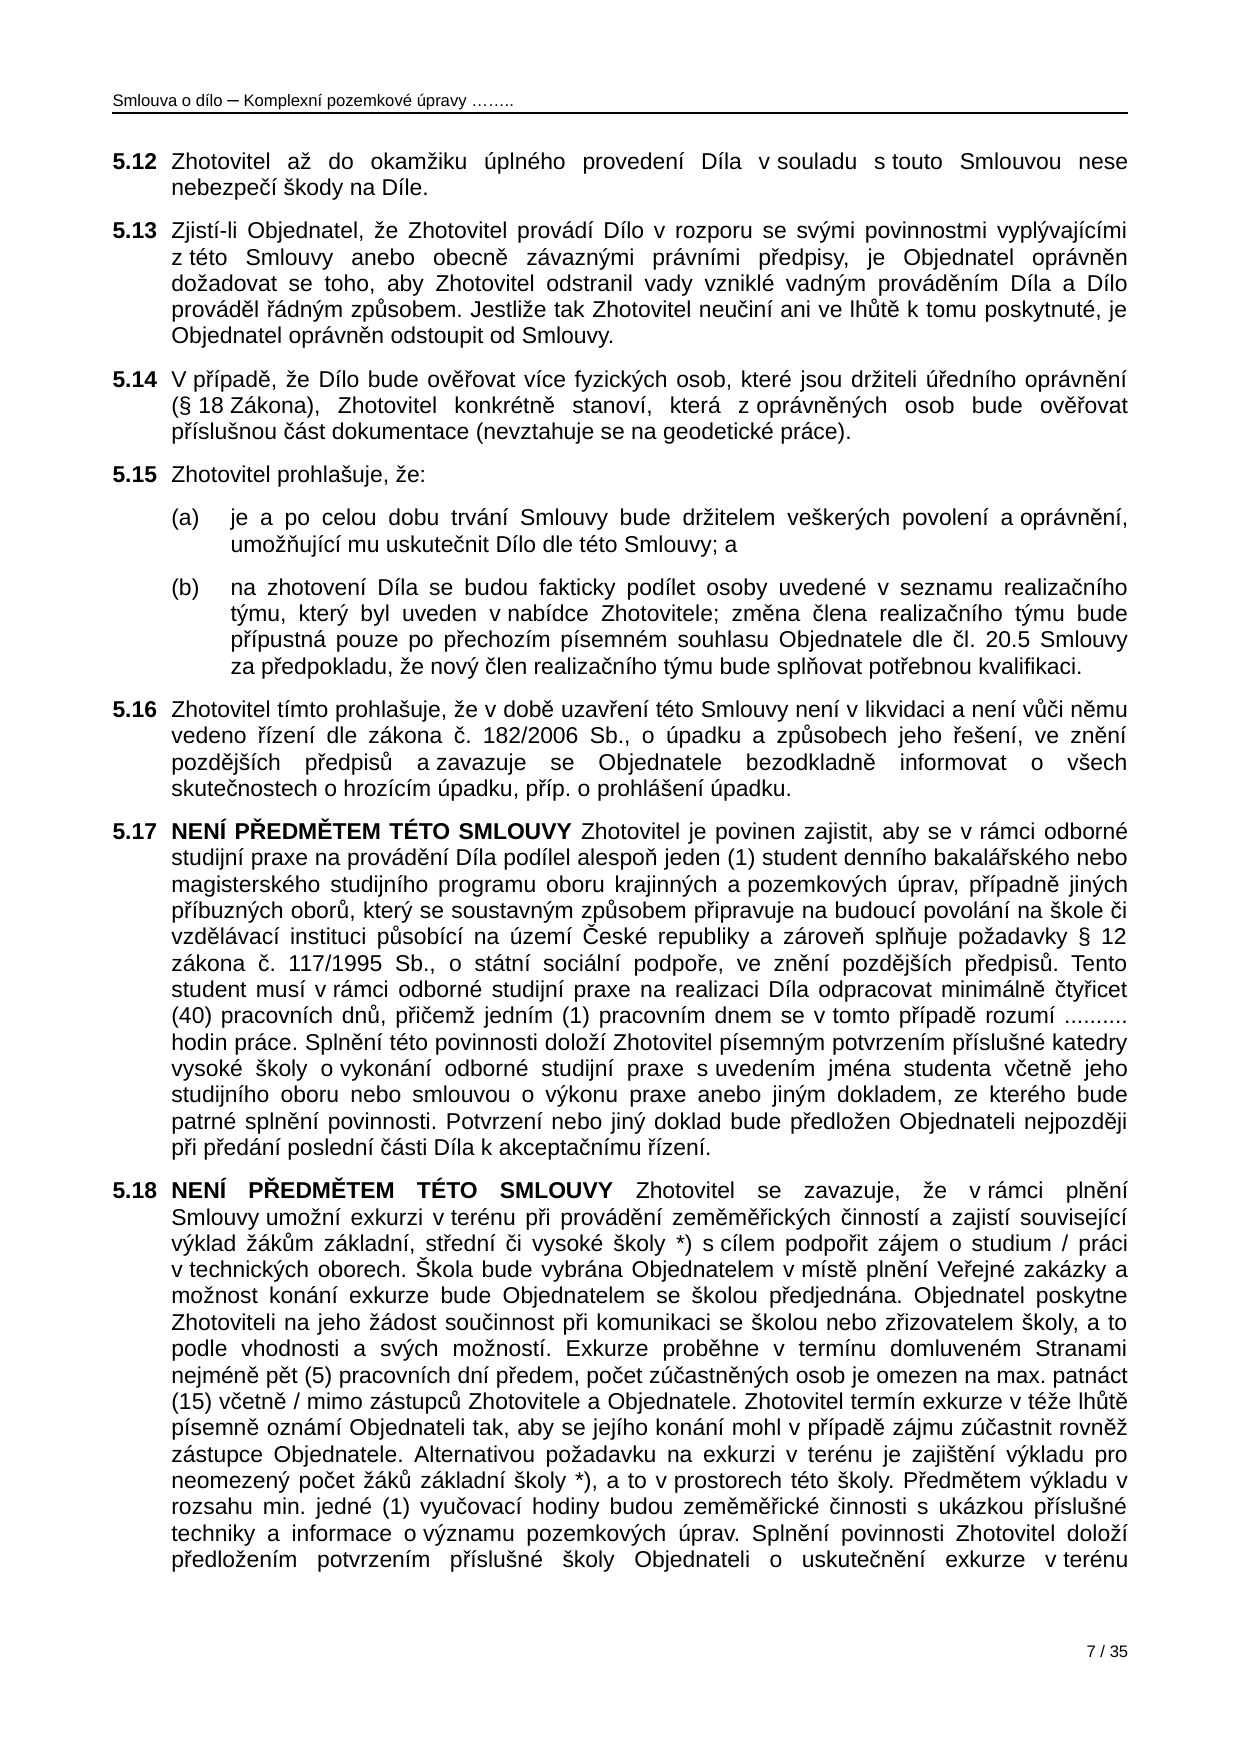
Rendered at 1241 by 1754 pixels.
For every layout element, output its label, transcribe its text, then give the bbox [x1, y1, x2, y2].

text NENÍ PŘEDMĚTEM TÉTO SMLOUVY Zhotovitel je povinen zajistit, aby se v rámci odborné studijní praxe na provádění Díla podílel alespoň jeden (1) student denního bakalářského nebo magisterského studijního programu oboru krajinných a pozemkových úprav, případně jiných příbuzných oborů, který se soustavným způsobem připravuje na budoucí povolání na škole či vzdělávací instituci působící na území České republiky a zároveň splňuje požadavky § 12 zákona č. 117/1995 Sb., o státní sociální podpoře, ve znění pozdějších předpisů. Tento student musí v rámci odborné studijní praxe na realizaci Díla odpracovat minimálně čtyřicet (40) pracovních dnů, přičemž jedním (1) pracovním dnem se v tomto případě rozumí .......... hodin práce. Splnění této povinnosti doloží Zhotovitel písemným potvrzením příslušné katedry vysoké školy o vykonání odborné studijní praxe s uvedením jména studenta včetně jeho studijního oboru nebo smlouvou o výkonu praxe anebo jiným dokladem, ze kterého bude patrné splnění povinnosti. Potvrzení nebo jiný doklad bude předložen Objednateli nejpozději při předání poslední části Díla k akceptačnímu řízení. [112, 818, 1128, 1160]
text Zhotovitel tímto prohlašuje, že v době uzavření této Smlouvy není v likvidaci a není vůči němu vedeno řízení dle zákona č. 182/2006 Sb., o úpadku a způsobech jeho řešení, ve znění pozdějších předpisů a zavazuje se Objednatele bezodkladně informovat o všech skutečnostech o hrozícím úpadku, příp. o prohlášení úpadku. [112, 696, 1128, 801]
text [112, 1177, 1128, 1572]
list je a po celou dobu trvání Smlouvy bude držitelem veškerých povolení a oprávnění, umožňující mu uskutečnit Dílo dle této Smlouvy; a [171, 504, 1128, 557]
list na zhotovení Díla se budou fakticky podílet osoby uvedené v seznamu realizačního týmu, který byl uveden v nabídce Zhotovitele; změna člena realizačního týmu bude přípustná pouze po přechozím písemném souhlasu Objednatele dle čl. 20.5 Smlouvy za předpokladu, že nový člen realizačního týmu bude splňovat potřebnou kvalifikaci. [171, 574, 1128, 679]
text V případě, že Dílo bude ověřovat více fyzických osob, které jsou držiteli úředního oprávnění (§ 18 Zákona), Zhotovitel konkrétně stanoví, která z oprávněných osob bude ověřovat příslušnou část dokumentace (nevztahuje se na geodetické práce). [112, 366, 1128, 444]
text Zhotovitel prohlašuje, že: [112, 461, 1128, 488]
text Zjistí-li Objednatel, že Zhotovitel provádí Dílo v rozporu se svými povinnostmi vyplývajícími z této Smlouvy anebo obecně závaznými právními předpisy, je Objednatel oprávněn dožadovat se toho, aby Zhotovitel odstranil vady vzniklé vadným prováděním Díla a Dílo prováděl řádným způsobem. Jestliže tak Zhotovitel neučiní ani ve lhůtě k tomu poskytnuté, je Objednatel oprávněn odstoupit od Smlouvy. [112, 217, 1128, 349]
text Zhotovitel až do okamžiku úplného provedení Díla v souladu s touto Smlouvou nese nebezpečí škody na Díle. [112, 148, 1128, 200]
